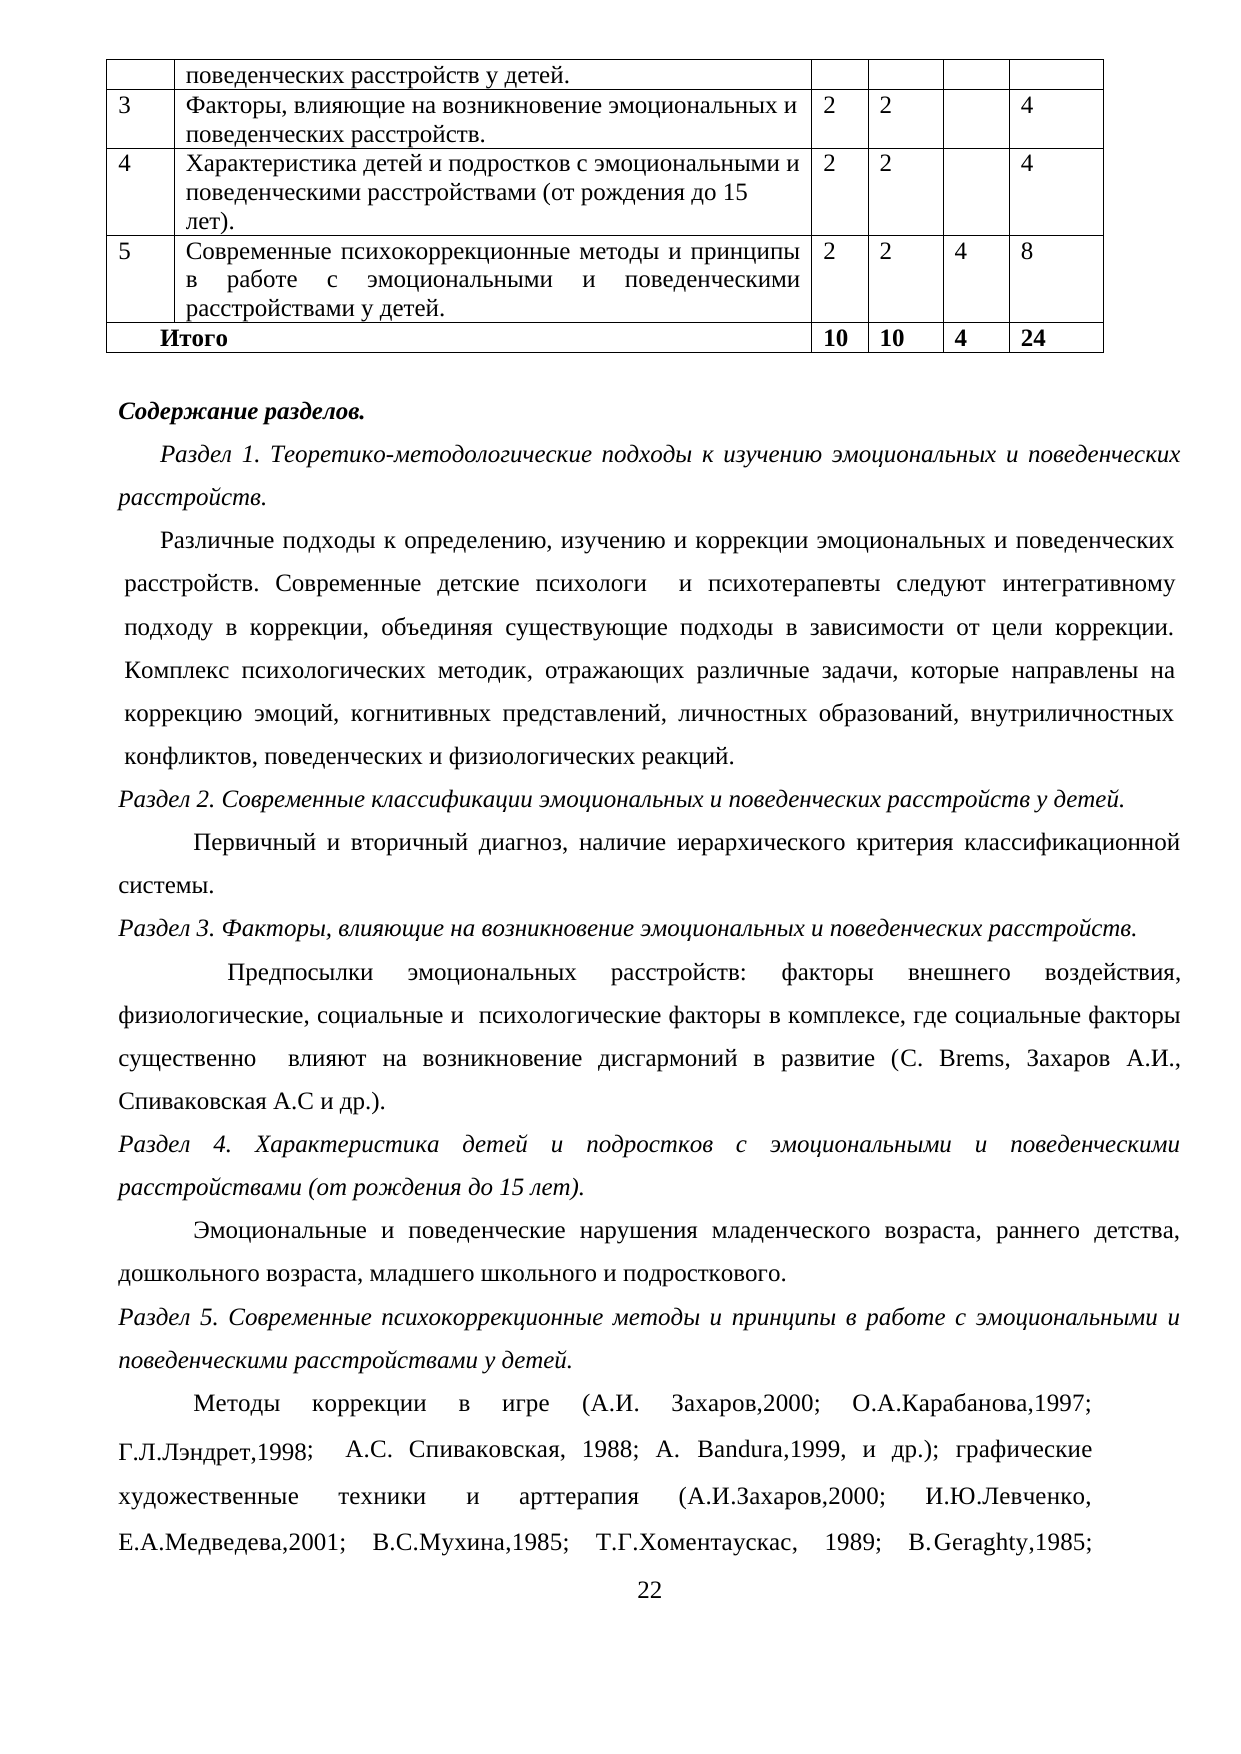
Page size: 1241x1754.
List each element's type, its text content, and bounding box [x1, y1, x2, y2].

table_cell 2 [869, 60, 943, 89]
table_cell [944, 60, 1009, 89]
table_cell Итого [107, 323, 811, 352]
table_cell 2 [812, 60, 868, 89]
table_cell 24 [1010, 323, 1103, 352]
table_cell Факторы, влияющие на возникновение эмоциональных и поведенческих расстройств. [175, 90, 811, 147]
table_cell 10 [812, 323, 868, 352]
table_cell 10 [869, 323, 943, 352]
table_cell 4 [944, 323, 1009, 352]
table_cell 4 [107, 149, 174, 235]
table_cell 2 [869, 149, 943, 235]
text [118, 1388, 1092, 1558]
table_cell [944, 90, 1009, 147]
text Раздел 3. Факторы, влияющие на возникновение эмоциональных и поведенческих расстройств. [118, 913, 1181, 942]
table_cell 2 [869, 90, 943, 147]
text Различные подходы к определению, изучению и коррекции эмоциональных и поведенческих расстройств. Современные детские психологи и психотерапевты следуют интегративному подходу в коррекции, объединяя существующие подходы в зависимости от цели коррекции. Комплекс психологических методик, отражающих различные задачи, которые направлены на коррекцию эмоций, когнитивных представлений, личностных образований, внутриличностных конфликтов, поведенческих и физиологических реакций. [124, 525, 1175, 770]
table_cell [944, 149, 1009, 235]
table_cell 4 [1010, 149, 1103, 235]
table_cell Современные психокоррекционные методы и принципы в работе с эмоциональными и поведенческими расстройствами у детей. [175, 236, 811, 322]
table_cell Характеристика детей и подростков с эмоциональными и поведенческими расстройствами (от рождения до 15 лет). [175, 149, 811, 235]
text Предпосылки эмоциональных расстройств: факторы внешнего воздействия, физиологические, социальные и психологические факторы в комплексе, где социальные факторы существенно влияют на возникновение дисгармоний в развитие (C. Brems, Захаров А.И., Спиваковская А.С и др.). [118, 957, 1181, 1115]
table_cell 5 [107, 236, 174, 322]
table_cell 3 [107, 90, 174, 147]
table_cell 4 [944, 236, 1009, 322]
text Раздел 5. Современные психокоррекционные методы и принципы в работе с эмоциональными и поведенческими расстройствами у детей. [118, 1302, 1181, 1373]
text Первичный и вторичный диагноз, наличие иерархического критерия классификационной системы. [118, 827, 1181, 899]
text Раздел 1. Теоретико-методологические подходы к изучению эмоциональных и поведенческих расстройств. [118, 439, 1181, 511]
table_cell 2 [869, 236, 943, 322]
table_cell 4 [1010, 90, 1103, 147]
table_cell 8 [1010, 236, 1103, 322]
text Раздел 2. Современные классификации эмоциональных и поведенческих расстройств у детей. [118, 784, 1181, 813]
text Раздел 4. Характеристика детей и подростков с эмоциональными и поведенческими расстройствами (от рождения до 15 лет). [118, 1129, 1181, 1201]
text Содержание разделов. [118, 396, 1181, 425]
table_cell 2 [812, 149, 868, 235]
table_cell 2 [812, 236, 868, 322]
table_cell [175, 60, 811, 89]
table_cell 2 [107, 60, 174, 89]
table_cell 2 [812, 90, 868, 147]
text Эмоциональные и поведенческие нарушения младенческого возраста, раннего детства, дошкольного возраста, младшего школьного и подросткового. [118, 1215, 1181, 1287]
table_cell 4 [1010, 60, 1103, 89]
